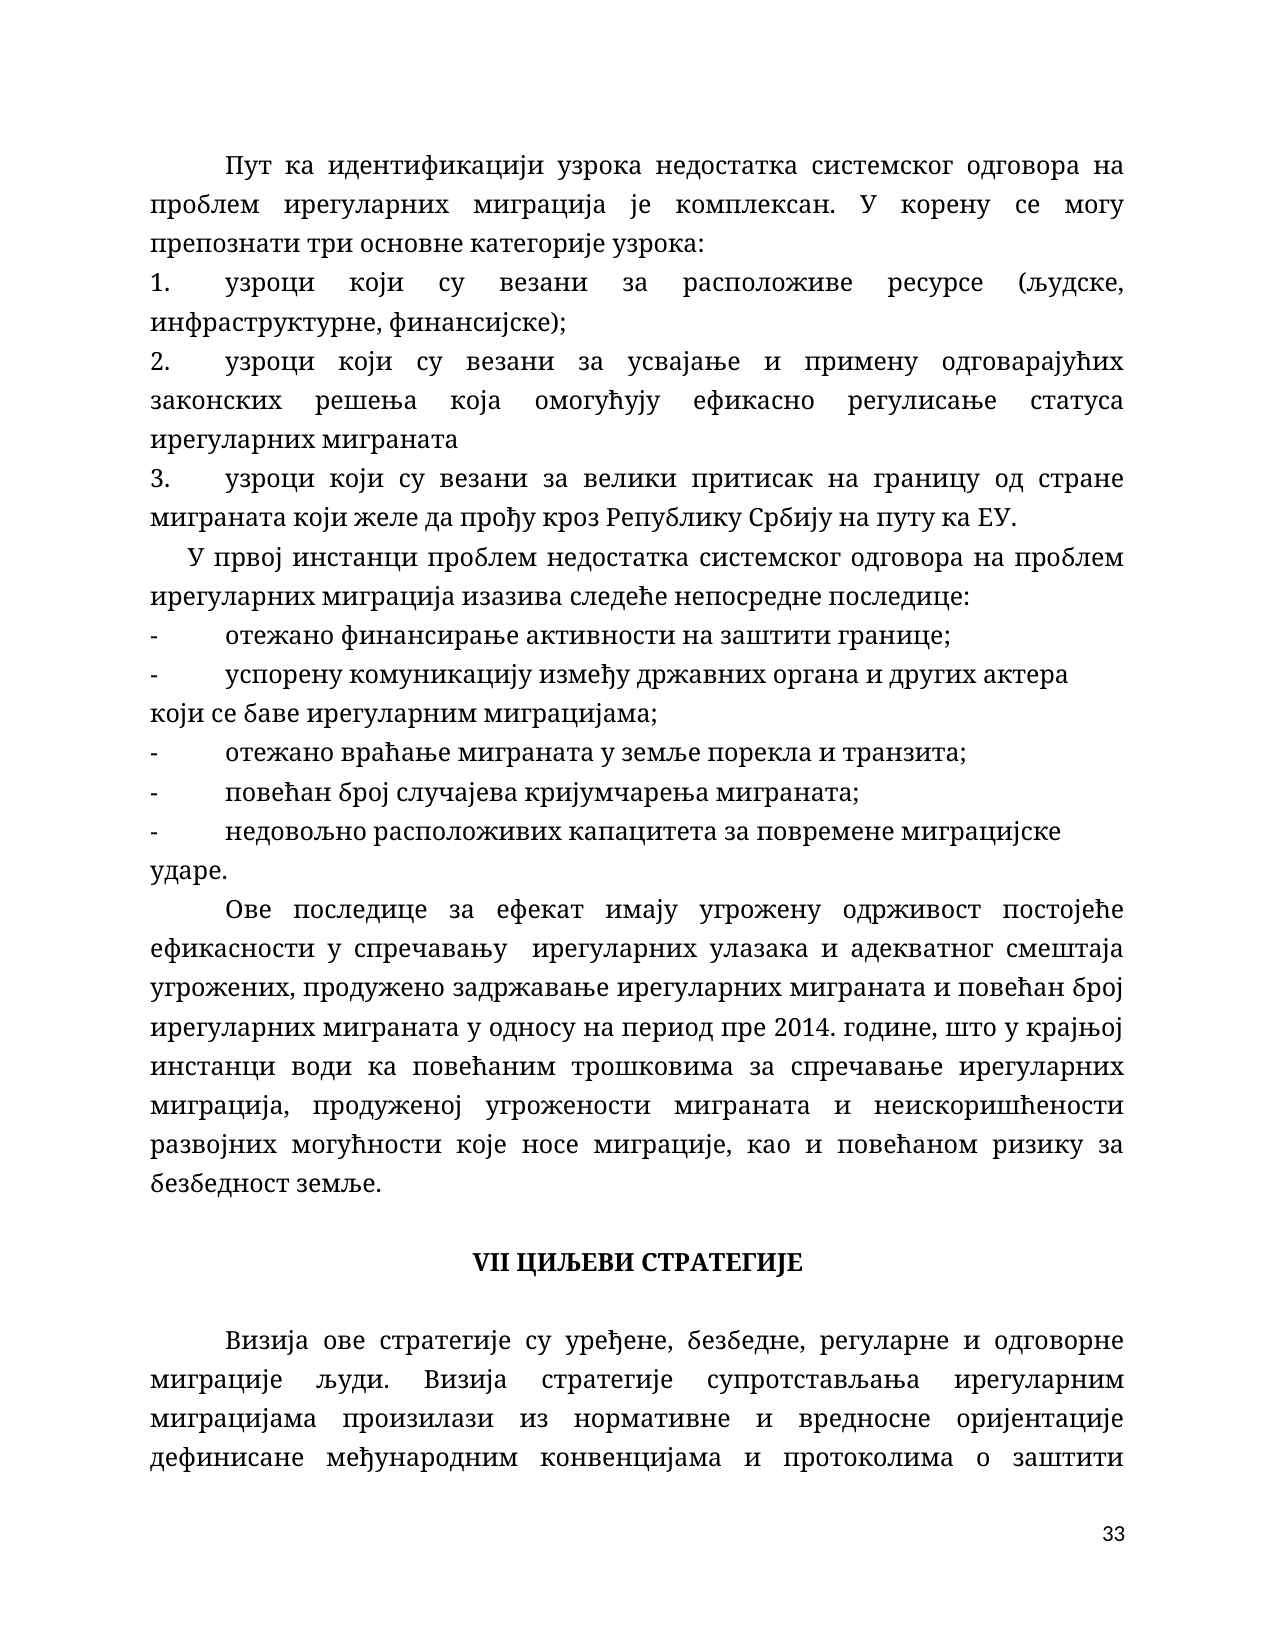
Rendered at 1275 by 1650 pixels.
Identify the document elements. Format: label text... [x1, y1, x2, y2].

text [150, 1323, 1125, 1474]
list успорену комуникацију између државних органа и других актера који се баве ирегуларним миграцијама; [150, 657, 1125, 730]
list повећан број случајева кријумчарења миграната; [150, 774, 1125, 808]
list недовољно расположивих капацитета за повремене миграцијске ударе. [150, 813, 1125, 887]
text Пут ка идентификацији узрока недостатка системског одговора на проблем ирегуларних миграција је комплексан. У корену се могу препознати три основне категорије узрока: [150, 148, 1125, 260]
list узроци који су везани за велики притисак на границу од стране миграната који желе да прођу кроз Републику Србију на путу ка ЕУ. [150, 461, 1125, 534]
list отежано финансирање активности на заштити границе; [150, 618, 1125, 652]
list узроци који су везани за расположиве ресурсе (људске, инфраструктурне, финансијске); [150, 265, 1125, 338]
text У првој инстанци проблем недостатка системског одговора на проблем ирегуларних миграција изазива следеће непосредне последице: [150, 539, 1125, 612]
list узроци који су везани за усвајање и примену одговарајућих законских решења која омогућују ефикасно регулисање статуса ирегуларних миграната [150, 343, 1125, 456]
subtitle VII ЦИЉЕВИ СТРАТЕГИЈЕ [150, 1244, 1125, 1278]
list отежано враћање миграната у земље порекла и транзита; [150, 735, 1125, 769]
text Ове последице за ефекат имају угрожену одрживост постојеће ефикасности у спречавању ирегуларних улазака и адекватног смештаја угрожених, продужено задржавање ирегуларних миграната и повећан број ирегуларних миграната у односу на период пре 2014. године, што у крајњој инстанци води ка повећаним трошковима за спречавање ирегуларних миграција, продуженој угрожености миграната и неискоришћености развојних могућности које носе миграције, као и повећаном ризику за безбедност земље. [150, 892, 1125, 1200]
